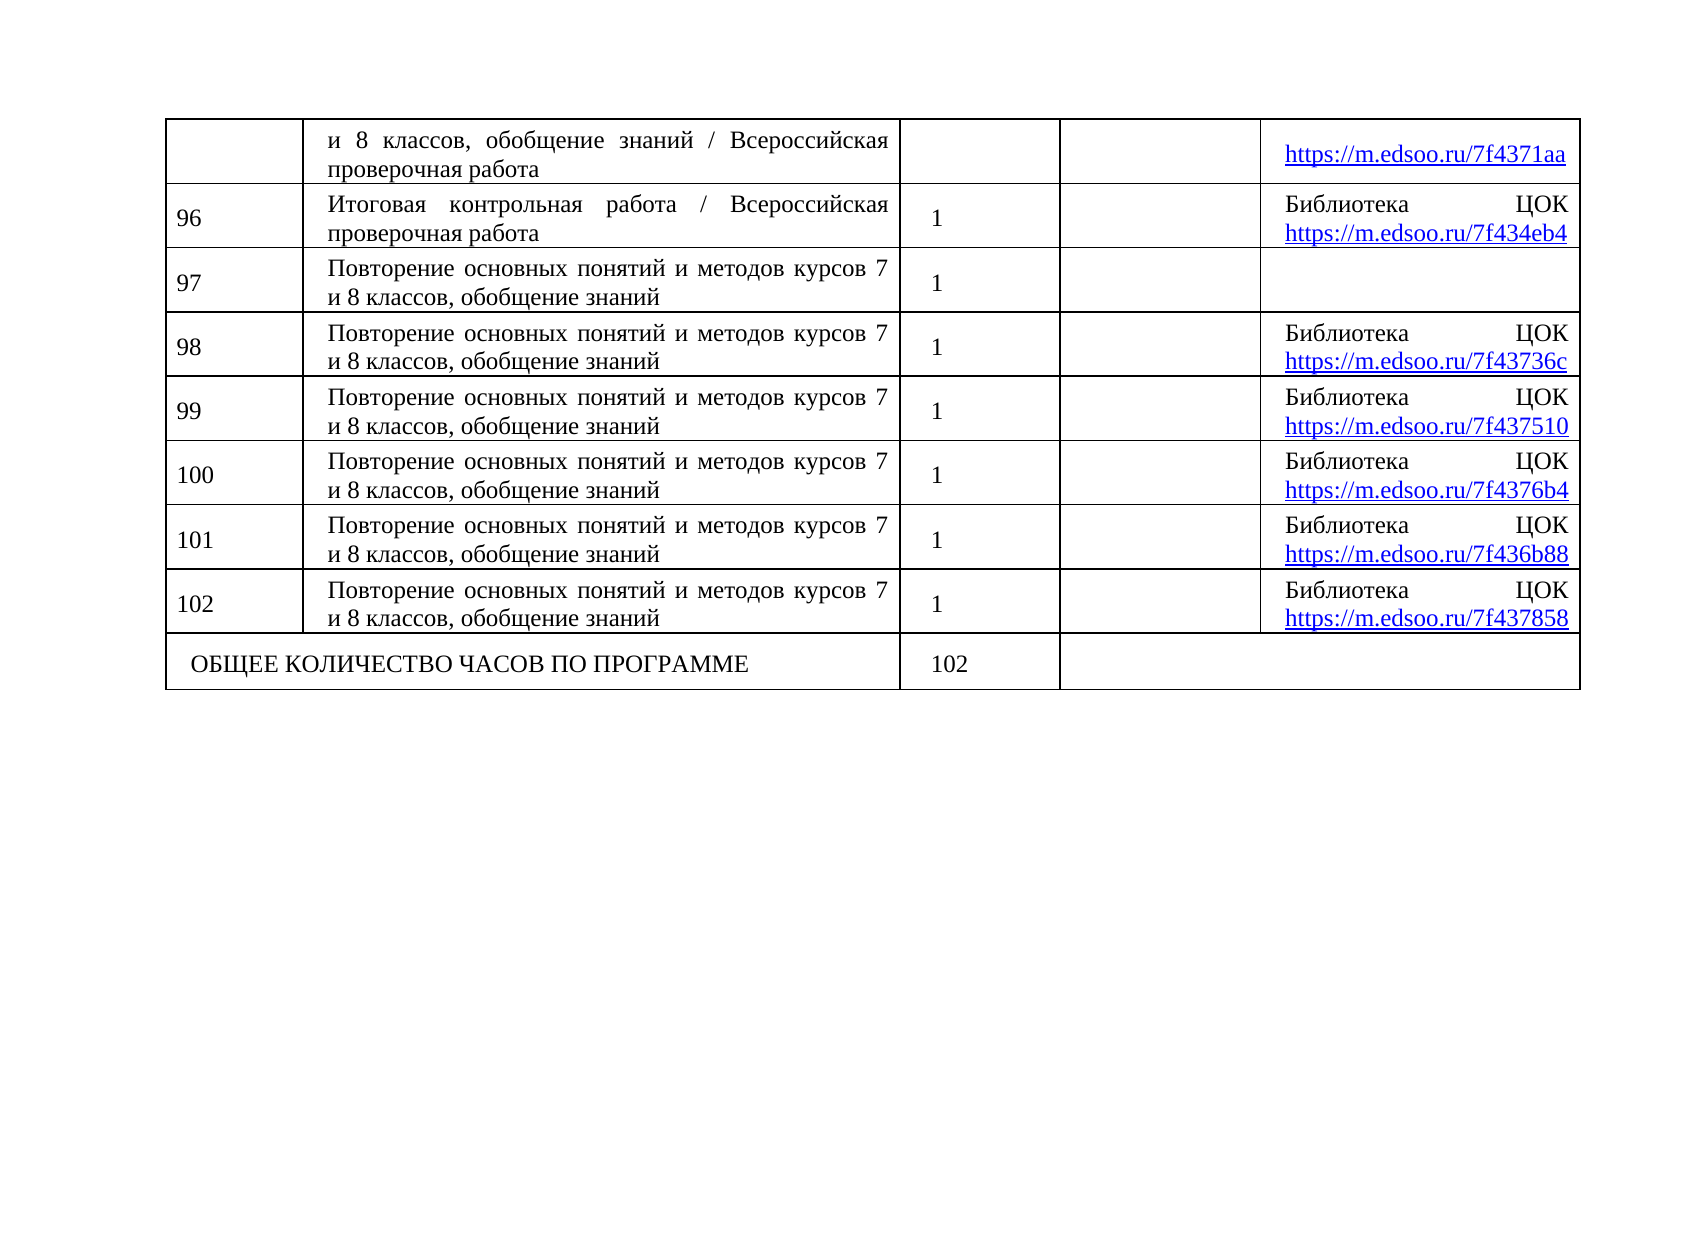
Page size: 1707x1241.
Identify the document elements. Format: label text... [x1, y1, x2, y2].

table_cell Повторение основных понятий и методов курсов 7 и 8 классов, обобщение знаний [304, 570, 899, 632]
table_cell Библиотека ЦОК https://m.edsoo.ru/7f434eb4 [1261, 184, 1579, 247]
table_cell 1 [901, 184, 1059, 247]
table_cell 1 [901, 248, 1059, 311]
table_cell 102 [901, 634, 1059, 689]
table_cell 1 [901, 377, 1059, 439]
table_cell Повторение основных понятий и методов курсов 7 и 8 классов, обобщение знаний [304, 441, 899, 504]
table_cell 100 [167, 441, 302, 504]
table_cell Библиотека ЦОК https://m.edsoo.ru/7f436b88 [1261, 505, 1579, 568]
table_cell 99 [167, 377, 302, 439]
table_cell Повторение основных понятий и методов курсов 7 и 8 классов, обобщение знаний [304, 505, 899, 568]
table_cell [1061, 377, 1260, 439]
table_cell Библиотека ЦОК https://m.edsoo.ru/7f437858 [1261, 570, 1579, 632]
table_cell 95 [167, 120, 302, 182]
table_cell [1061, 441, 1260, 504]
table_cell 1 [901, 441, 1059, 504]
table_cell 1 [901, 505, 1059, 568]
table_cell [1061, 313, 1260, 375]
table_cell Итоговая контрольная работа / Всероссийская проверочная работа [304, 184, 899, 247]
table_cell 1 [901, 313, 1059, 375]
table_cell Библиотека ЦОК https://m.edsoo.ru/7f43736c [1261, 313, 1579, 375]
table_cell [1061, 184, 1260, 247]
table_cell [1261, 120, 1579, 182]
table_cell [1061, 570, 1260, 632]
table_cell 1 [901, 570, 1059, 632]
table_cell 102 [167, 570, 302, 632]
table_cell Повторение основных понятий и методов курсов 7 и 8 классов, обобщение знаний [304, 248, 899, 311]
table_cell ОБЩЕЕ КОЛИЧЕСТВО ЧАСОВ ПО ПРОГРАММЕ [167, 634, 899, 689]
table_cell [1061, 634, 1579, 689]
table_cell 1 [901, 120, 1059, 182]
table_cell [1061, 120, 1260, 182]
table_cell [304, 120, 899, 182]
table_cell Библиотека ЦОК https://m.edsoo.ru/7f4376b4 [1261, 441, 1579, 504]
table_cell [1061, 505, 1260, 568]
table_cell Повторение основных понятий и методов курсов 7 и 8 классов, обобщение знаний [304, 377, 899, 439]
table_cell 98 [167, 313, 302, 375]
table_cell [1061, 248, 1260, 311]
table_cell [1261, 248, 1579, 311]
table_cell 97 [167, 248, 302, 311]
table_cell Библиотека ЦОК https://m.edsoo.ru/7f437510 [1261, 377, 1579, 439]
table_cell 96 [167, 184, 302, 247]
table_cell Повторение основных понятий и методов курсов 7 и 8 классов, обобщение знаний [304, 313, 899, 375]
table_cell 101 [167, 505, 302, 568]
